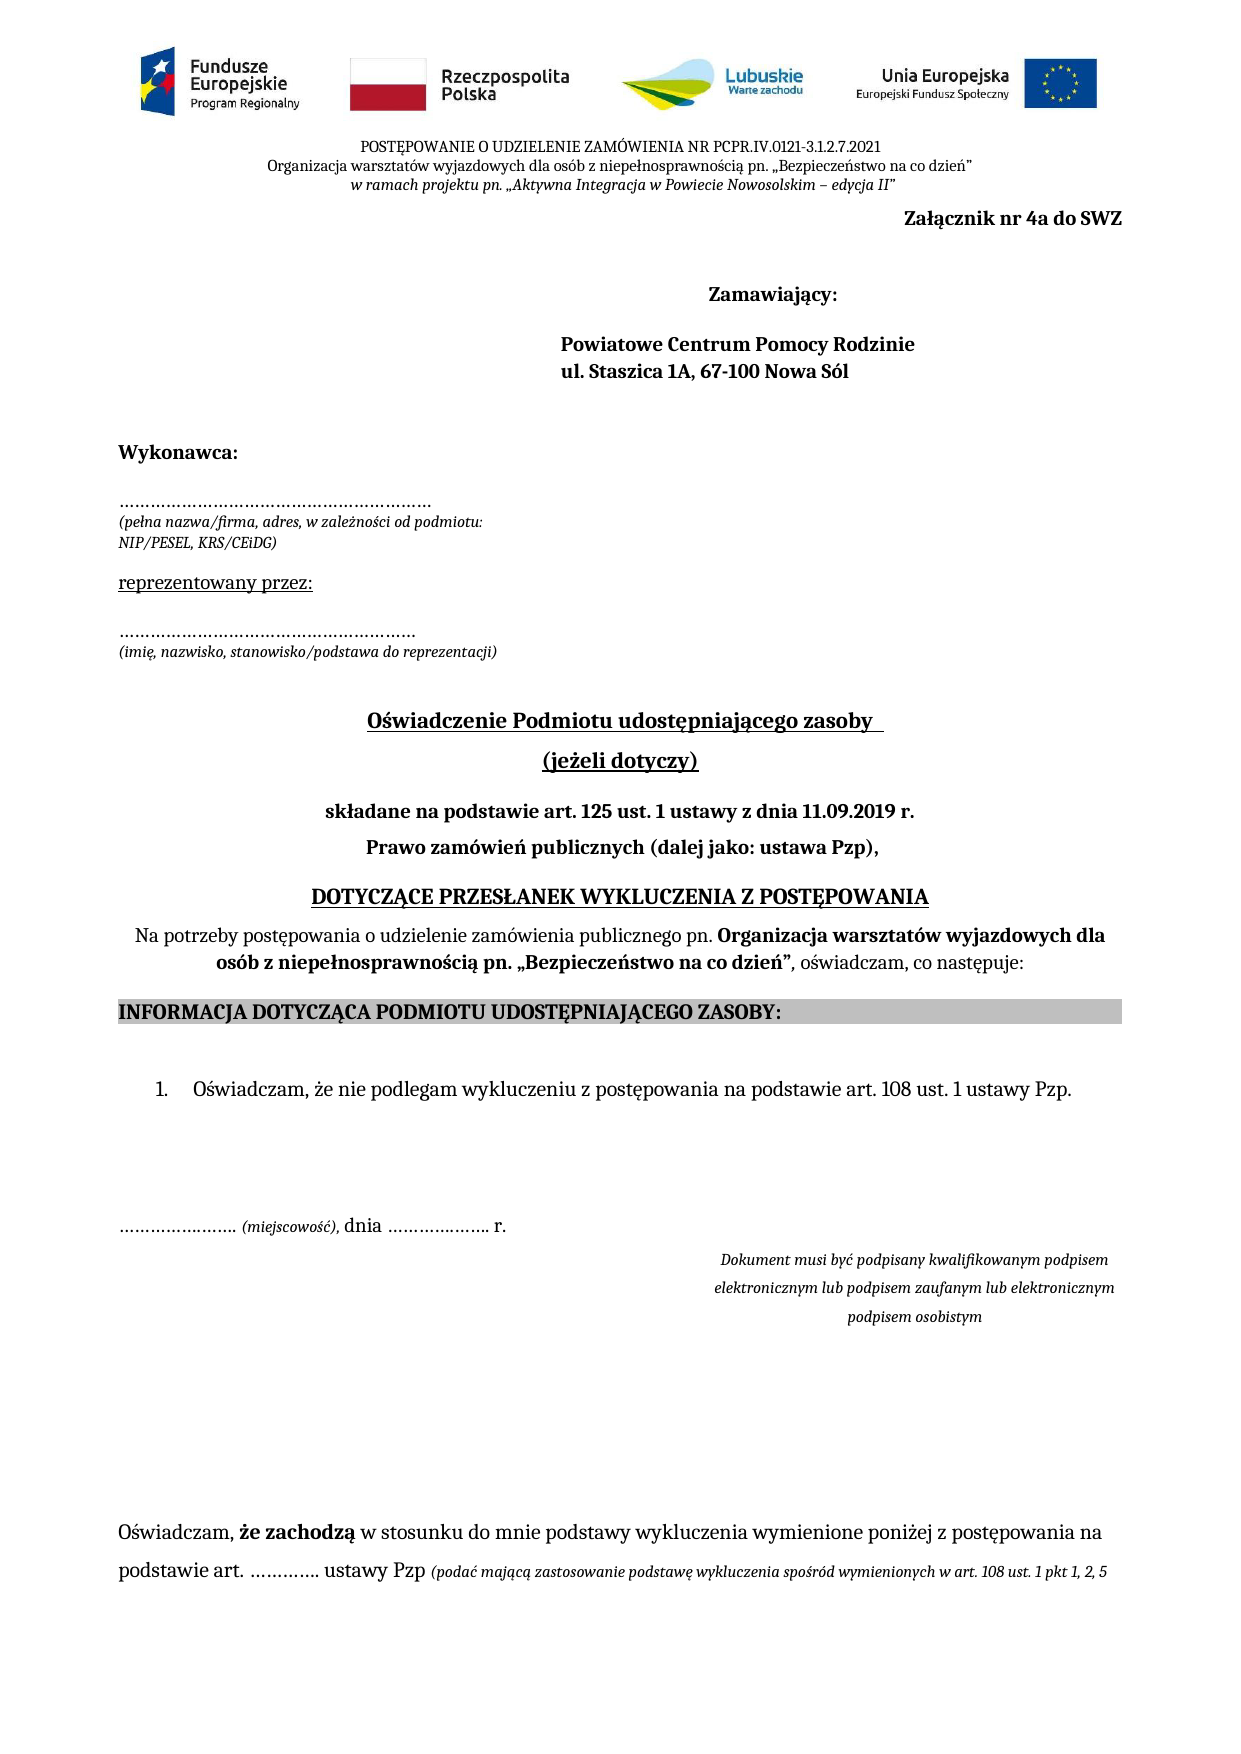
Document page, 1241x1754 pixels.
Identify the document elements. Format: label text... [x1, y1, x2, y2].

text (pełna nazwa/firma, adres, w zależności od podmiotu: NIP/PESEL, KRS/CEiDG) [118, 513, 502, 552]
text ul. Staszica 1A, 67-100 Nowa Sól [118, 360, 1122, 384]
text Załącznik nr 4a do SWZ [664, 207, 1122, 231]
text Oświadczenie Podmiotu udostępniającego zasoby [118, 708, 1122, 734]
text Zamawiający: [709, 283, 1122, 307]
text reprezentowany przez: [118, 571, 1122, 594]
text INFORMACJA DOTYCZĄCA PODMIOTU UDOSTĘPNIAJĄCEGO ZASOBY: [118, 999, 1122, 1024]
text …………….……. (miejscowość), dnia ………….……. r. [118, 1214, 1122, 1238]
text Powiatowe Centrum Pomocy Rodzinie [118, 332, 1122, 356]
text Na potrzeby postępowania o udzielenie zamówienia publicznego pn. Organizacja warsztatów wyjazdowych dla osób z niepełnosprawnością pn. „Bezpieczeństwo na co dzień”, oświadczam, co następuje: [118, 923, 1122, 975]
text Wykonawca: [118, 441, 1122, 465]
text składane na podstawie art. 125 ust. 1 ustawy z dnia 11.09.2019 r. [118, 800, 1122, 824]
text Prawo zamówień publicznych (dalej jako: ustawa Pzp), [118, 836, 1122, 859]
text DOTYCZĄCE PRZESŁANEK WYKLUCZENIA Z POSTĘPOWANIA [118, 884, 1122, 910]
text ………………………………………………… [118, 618, 502, 642]
text (jeżeli dotyczy) [118, 748, 1122, 774]
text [118, 1520, 1122, 1583]
text Dokument musi być podpisany kwalifikowanym podpisem elektronicznym lub podpisem zaufanym lub elektronicznym podpisem osobistym [709, 1250, 1122, 1327]
list Oświadczam, że nie podlegam wykluczeniu z postępowania na podstawie art. 108 ust. 1 ustawy Pzp. [156, 1077, 1122, 1102]
text (imię, nazwisko, stanowisko/podstawa do reprezentacji) [118, 642, 502, 662]
text …………………………………………………… [118, 489, 502, 513]
